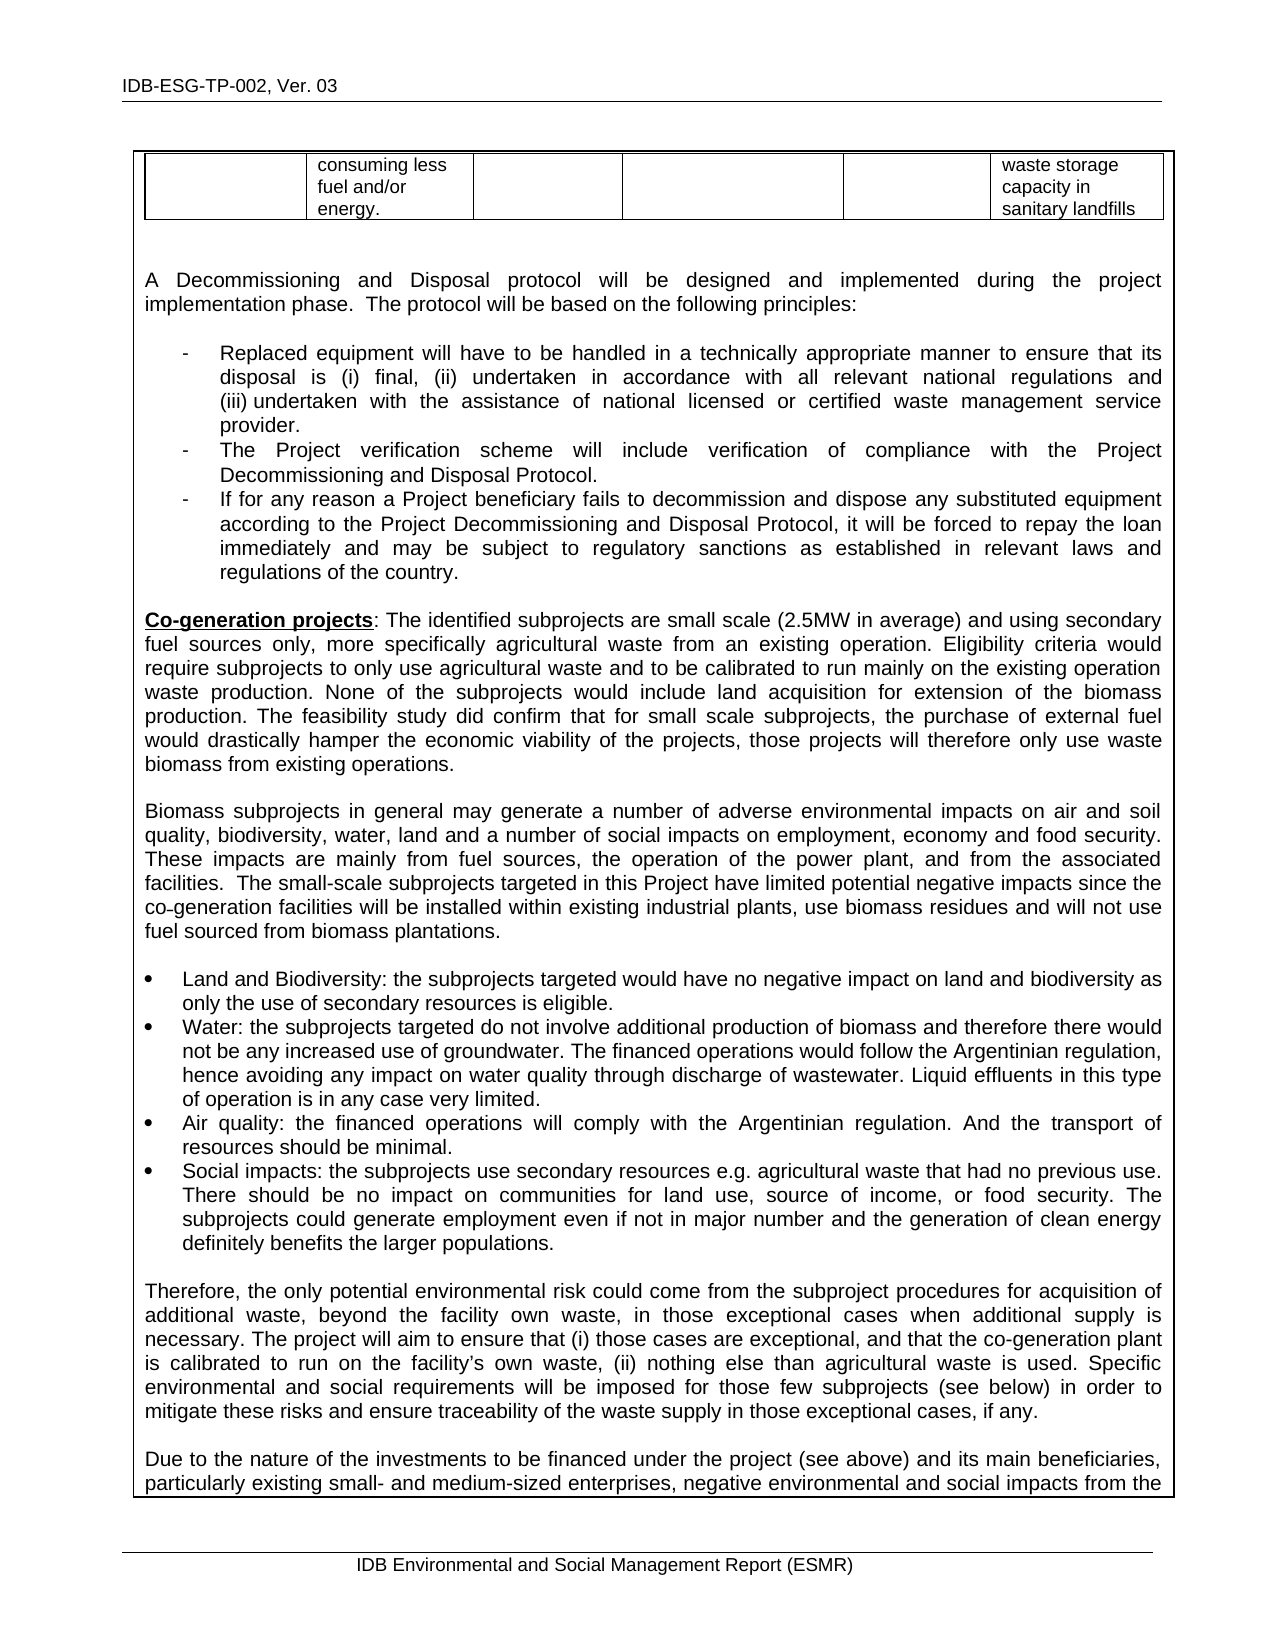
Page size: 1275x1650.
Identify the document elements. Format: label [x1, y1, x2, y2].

table_cell [134, 152, 1173, 1496]
